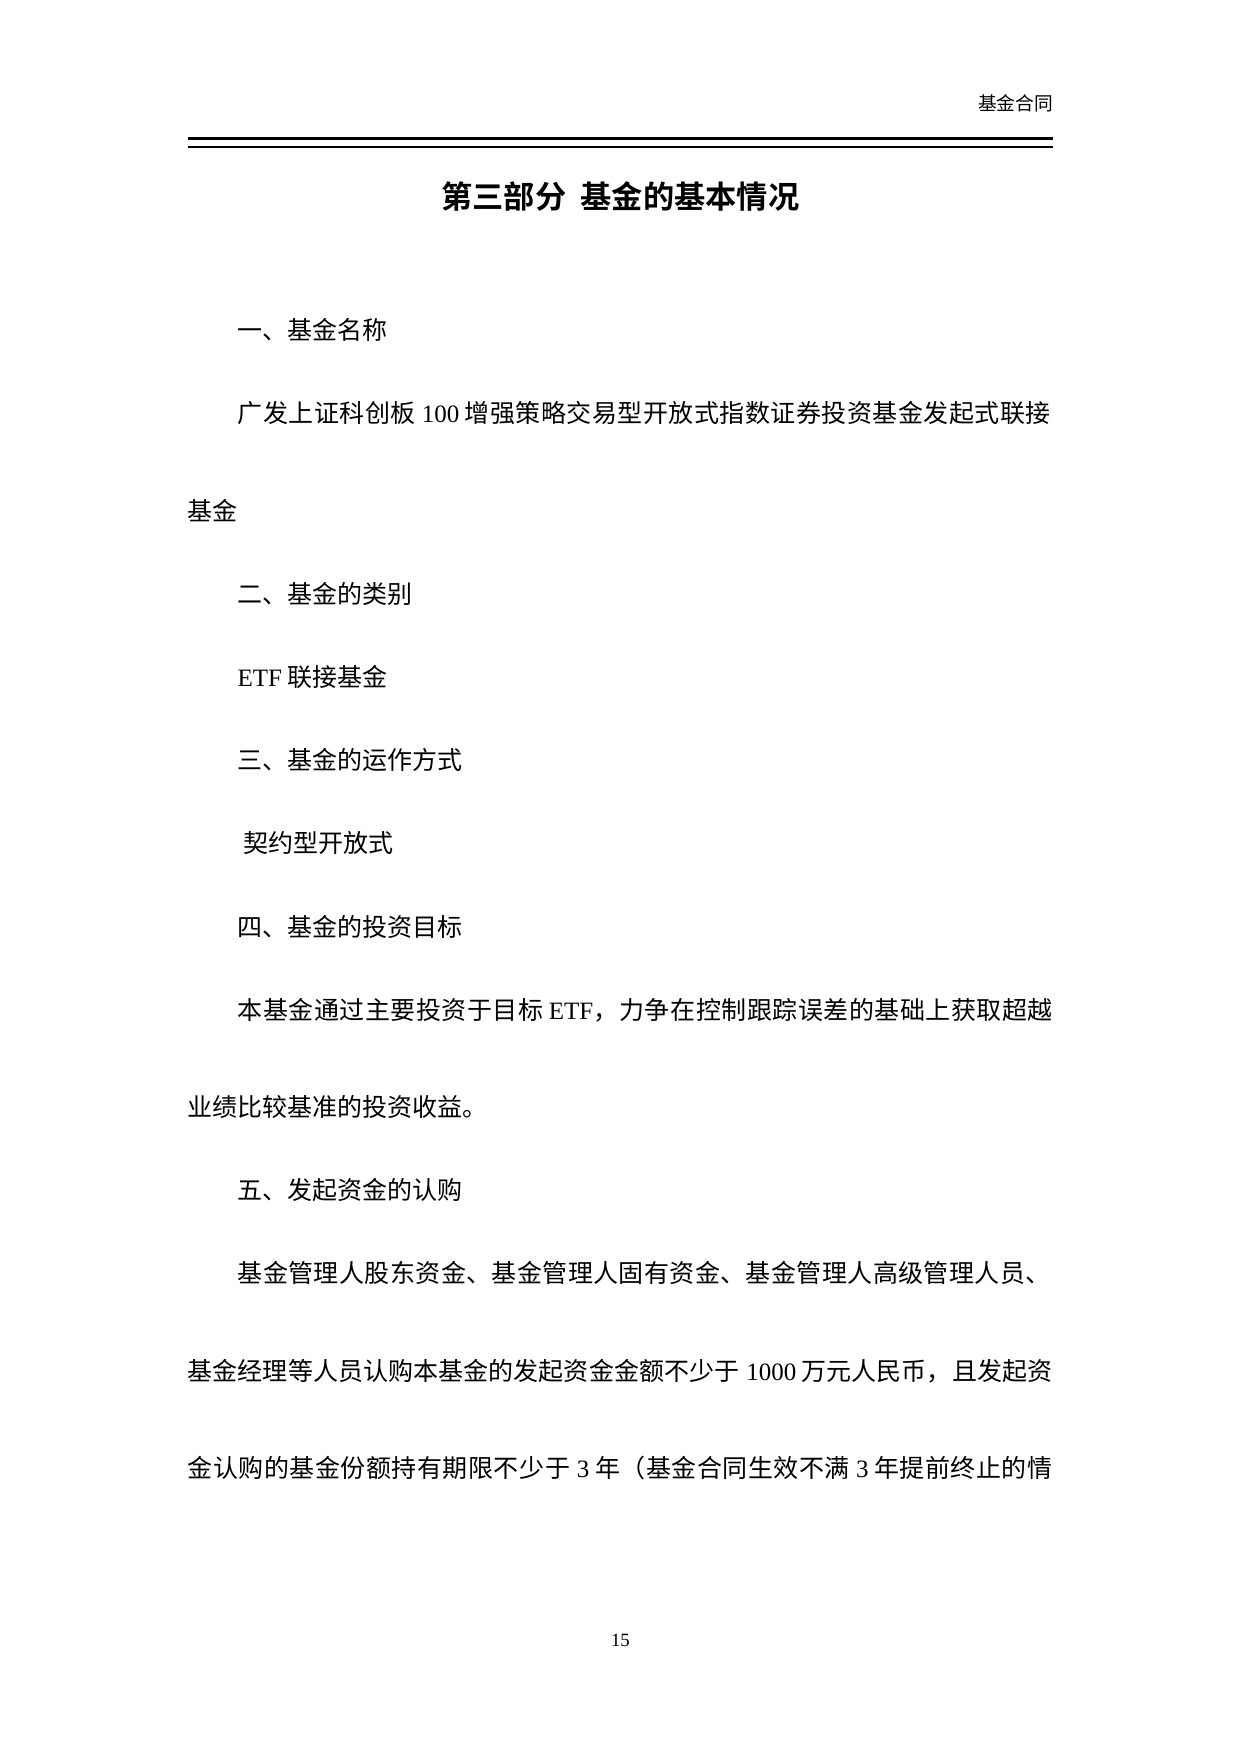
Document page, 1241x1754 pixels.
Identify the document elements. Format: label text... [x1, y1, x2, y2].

text ETF联接基金 [187, 643, 1053, 708]
text 契约型开放式 [244, 809, 1053, 874]
text 三、基金的运作方式 [187, 726, 1053, 791]
text 四、基金的投资目标 [187, 893, 1053, 958]
subtitle 第三部分 基金的基本情况 [187, 162, 1053, 227]
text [187, 1239, 1053, 1499]
text 一、基金名称 [187, 296, 1053, 361]
text 广发上证科创板100增强策略交易型开放式指数证券投资基金发起式联接基金 [187, 379, 1053, 542]
text 本基金通过主要投资于目标ETF，力争在控制跟踪误差的基础上获取超越业绩比较基准的投资收益。 [187, 976, 1053, 1138]
text 二、基金的类别 [187, 560, 1053, 625]
text 五、发起资金的认购 [187, 1156, 1053, 1221]
